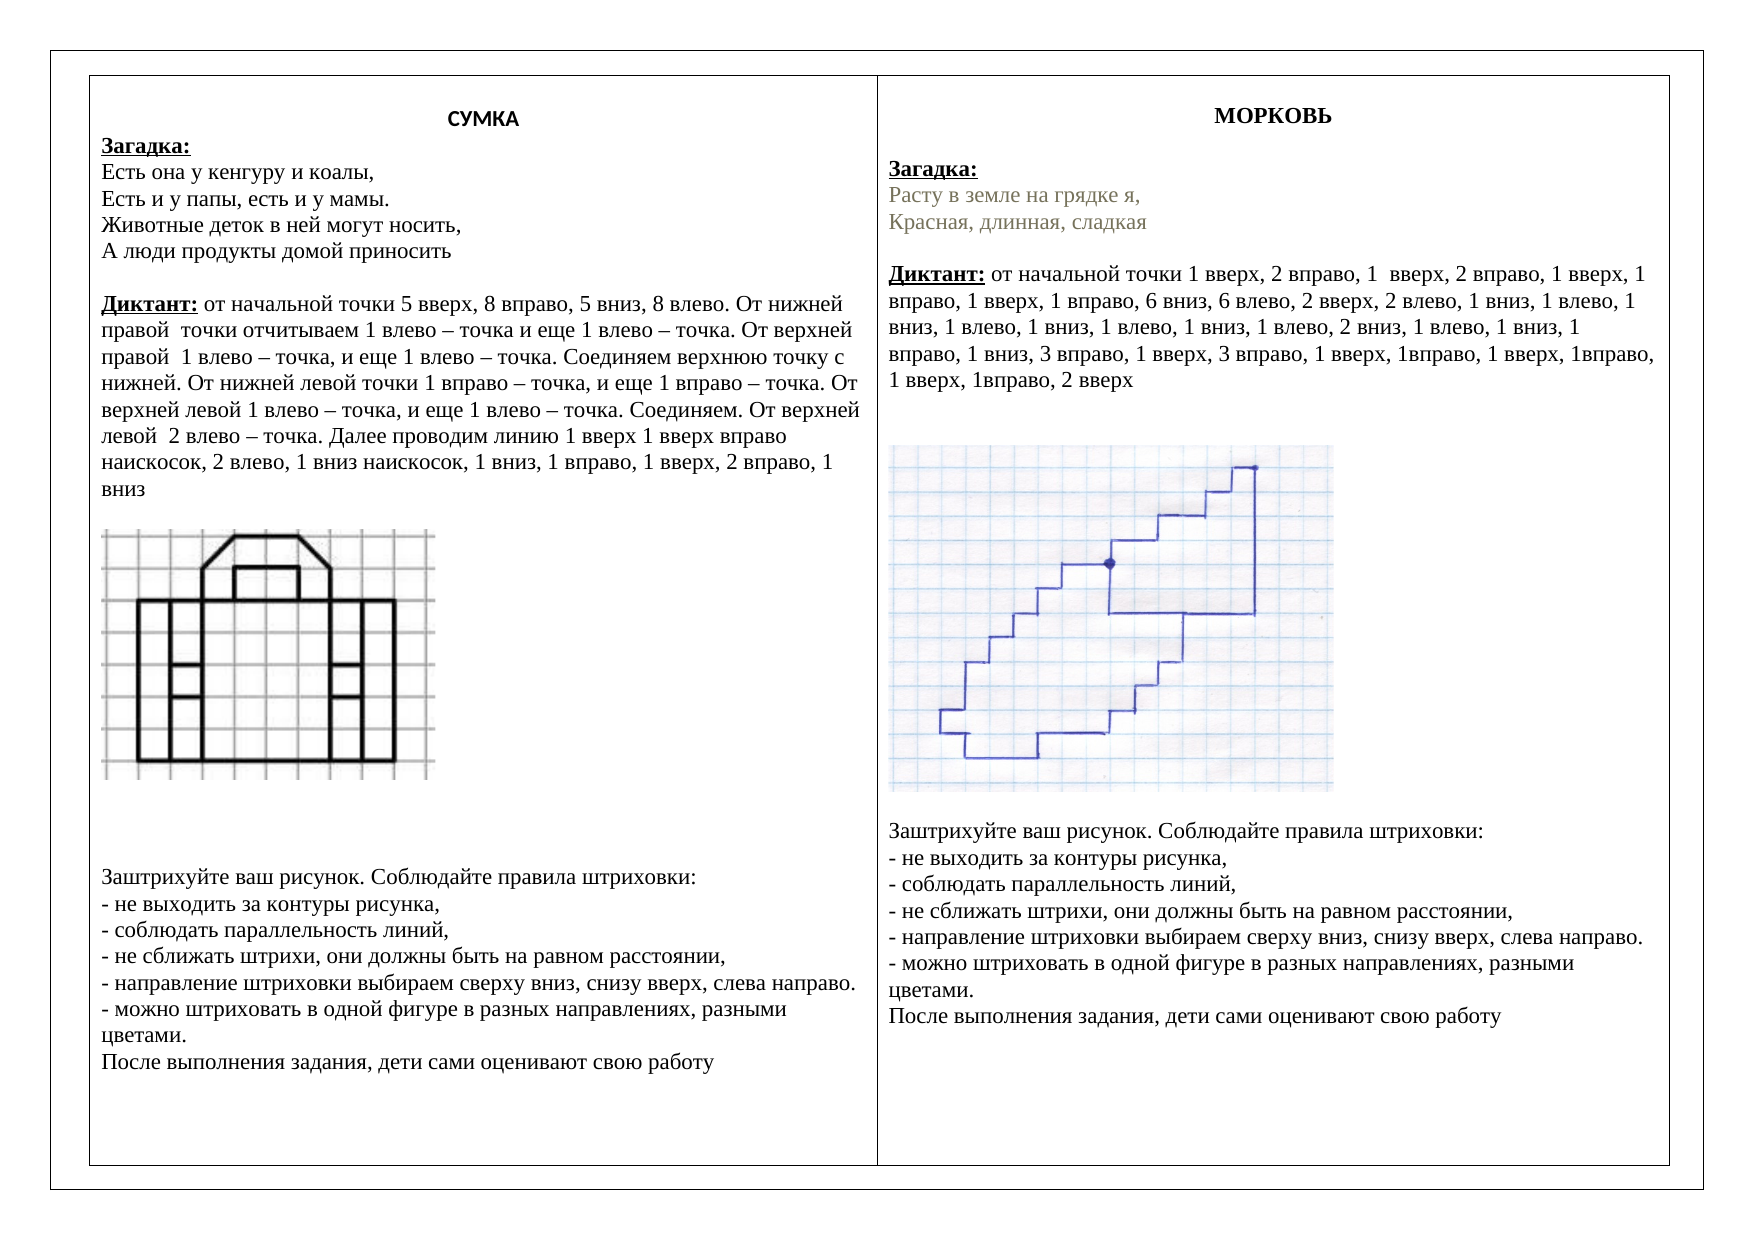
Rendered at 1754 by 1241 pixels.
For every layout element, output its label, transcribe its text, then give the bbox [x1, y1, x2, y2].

picture [101, 529, 436, 780]
table_cell СУМКА Загадка: Есть она у кенгуру и коалы, Есть и у папы, есть и у мамы. Животные деток в ней могут носить, А люди продукты домой приносить Диктант: от начальной точки 5 вверх, 8 вправо, 5 вниз, 8 влево. От нижней правой точки отчитываем 1 влево – точка и еще 1 влево – точка. От верхней правой 1 влево – точка, и еще 1 влево – точка. Соединяем верхнюю точку с нижней. От нижней левой точки 1 вправо – точка, и еще 1 вправо – точка. От верхней левой 1 влево – точка, и еще 1 влево – точка. Соединяем. От верхней левой 2 влево – точка. Далее проводим линию 1 вверх 1 вверх вправо наискосок, 2 влево, 1 вниз наискосок, 1 вниз, 1 вправо, 1 вверх, 2 вправо, 1 вниз Заштрихуйте ваш рисунок. Соблюдайте правила штриховки: - не выходить за контуры рисунка, - соблюдать параллельность линий, - не сближать штрихи, они должны быть на равном расстоянии, - направление штриховки выбираем сверху вниз, снизу вверх, слева направо. - можно штриховать в одной фигуре в разных направлениях, разными цветами. После выполнения задания, дети сами оценивают свою работу [90, 76, 877, 1165]
picture [888, 445, 1334, 792]
table_cell МОРКОВЬ Загадка: Расту в земле на грядке я, Красная, длинная, сладкая Диктант: от начальной точки 1 вверх, 2 вправо, 1 вверх, 2 вправо, 1 вверх, 1 вправо, 1 вверх, 1 вправо, 6 вниз, 6 влево, 2 вверх, 2 влево, 1 вниз, 1 влево, 1 вниз, 1 влево, 1 вниз, 1 влево, 1 вниз, 1 влево, 2 вниз, 1 влево, 1 вниз, 1 вправо, 1 вниз, 3 вправо, 1 вверх, 3 вправо, 1 вверх, 1вправо, 1 вверх, 1вправо, 1 вверх, 1вправо, 2 вверх Заштрихуйте ваш рисунок. Соблюдайте правила штриховки: - не выходить за контуры рисунка, - соблюдать параллельность линий, - не сближать штрихи, они должны быть на равном расстоянии, - направление штриховки выбираем сверху вниз, снизу вверх, слева направо. - можно штриховать в одной фигуре в разных направлениях, разными цветами. После выполнения задания, дети сами оценивают свою работу [878, 76, 1669, 1165]
